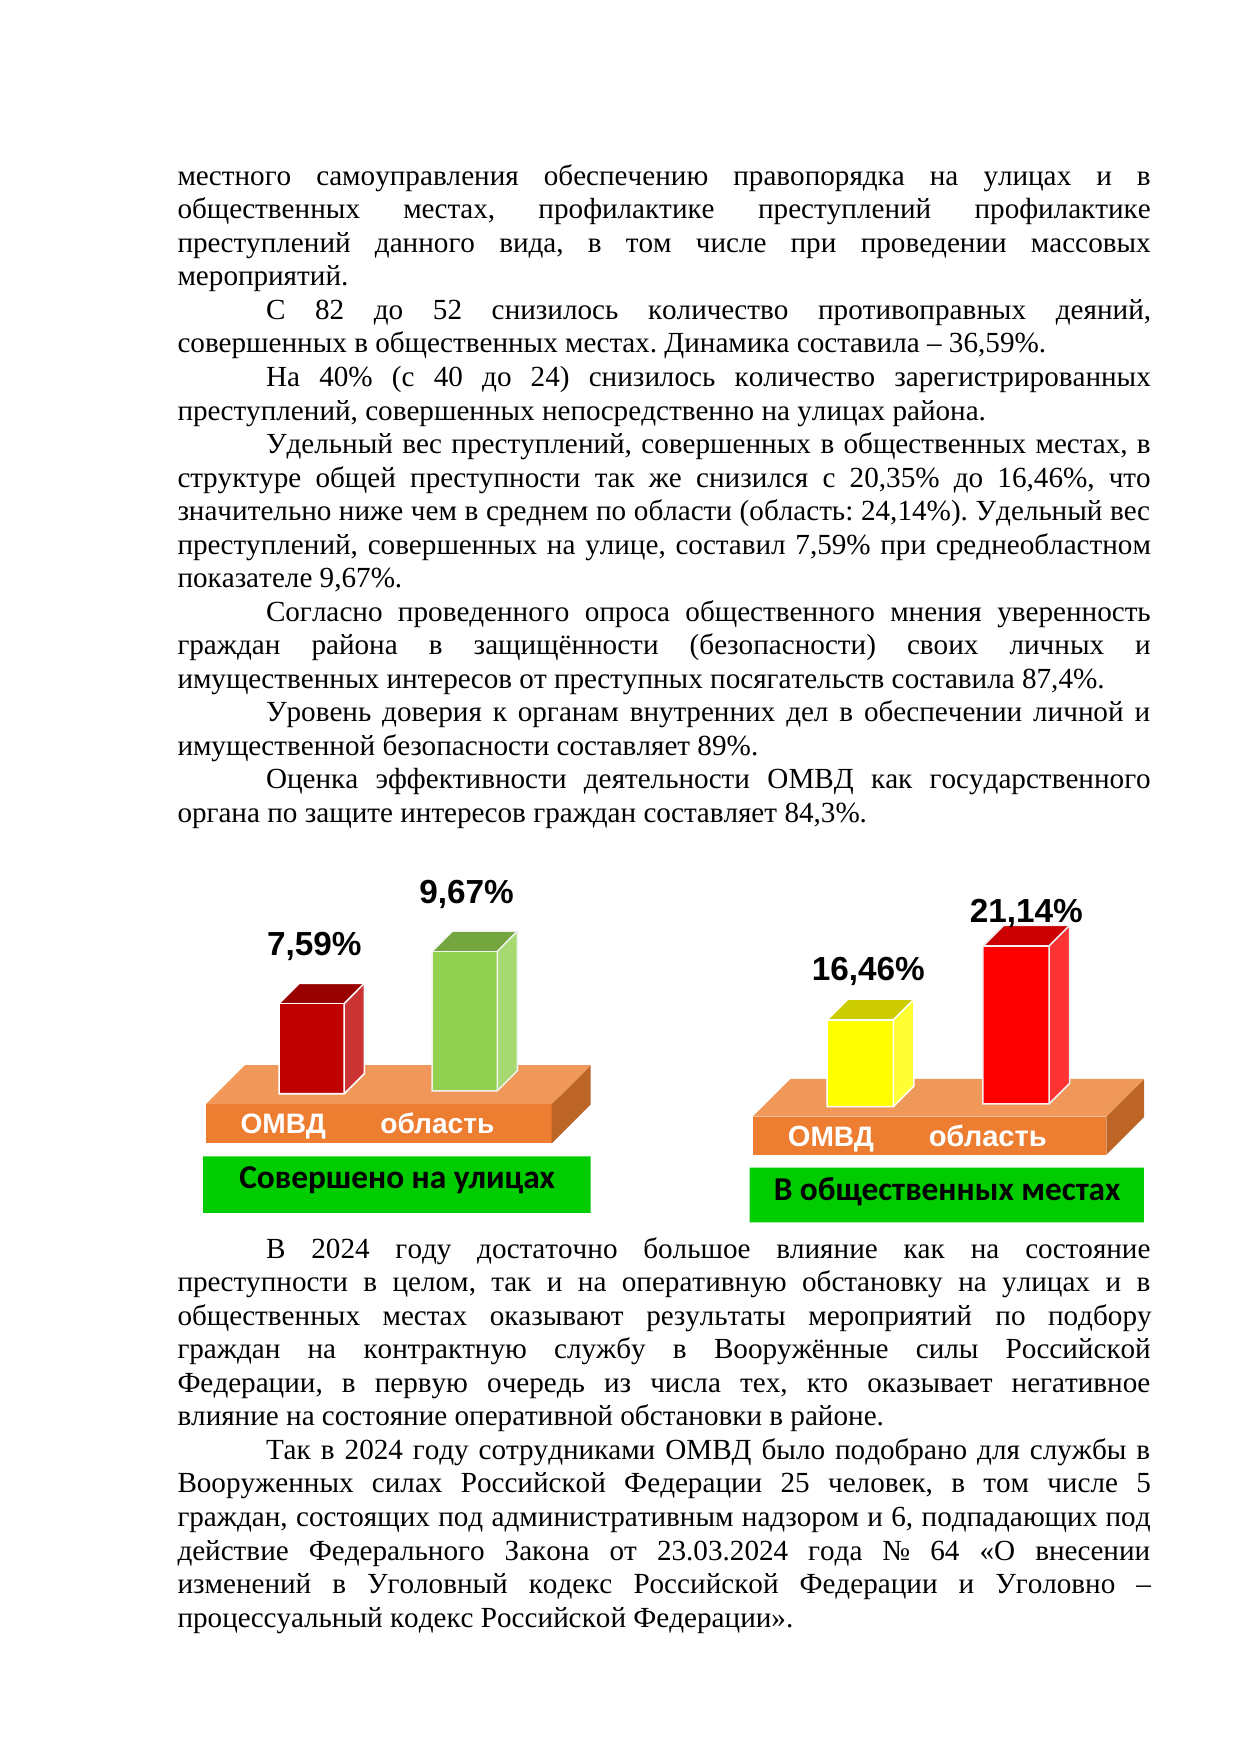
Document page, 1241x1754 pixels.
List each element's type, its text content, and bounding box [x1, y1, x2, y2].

text Оценка эффективности деятельности ОМВД как государственного органа по защите интересов граждан составляет 84,3%. [177, 762, 1152, 829]
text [177, 158, 1152, 292]
text Удельный вес преступлений, совершенных в общественных местах, в структуре общей преступности так же снизился с 20,35% до 16,46%, что значительно ниже чем в среднем по области (область: 24,14%). Удельный вес преступлений, совершенных на улице, составил 7,59% при среднеобластном показателе 9,67%. [177, 426, 1152, 594]
text С 82 до 52 снизилось количество противоправных деяний, совершенных в общественных местах. Динамика составила – 36,59%. [177, 292, 1152, 359]
text Так в 2024 году сотрудниками ОМВД было подобрано для службы в Вооруженных силах Российской Федерации 25 человек, в том числе 5 граждан, состоящих под административным надзором и 6, подпадающих под действие Федерального Закона от 23.03.2024 года № 64 «О внесении изменений в Уголовный кодекс Российской Федерации и Уголовно – процессуальный кодекс Российской Федерации». [177, 1432, 1152, 1633]
text В 2024 году достаточно большое влияние как на состояние преступности в целом, так и на оперативную обстановку на улицах и в общественных местах оказывают результаты мероприятий по подбору граждан на контрактную службу в Вооружённые силы Российской Федерации, в первую очередь из числа тех, кто оказывает негативное влияние на состояние оперативной обстановки в районе. [177, 1231, 1152, 1432]
text Согласно проведенного опроса общественного мнения уверенность граждан района в защищённости (безопасности) своих личных и имущественных интересов от преступных посягательств составила 87,4%. [177, 594, 1152, 694]
text Уровень доверия к органам внутренних дел в обеспечении личной и имущественной безопасности составляет 89%. [177, 694, 1152, 762]
text На 40% (с 40 до 24) снизилось количество зарегистрированных преступлений, совершенных непосредственно на улицах района. [177, 359, 1152, 426]
